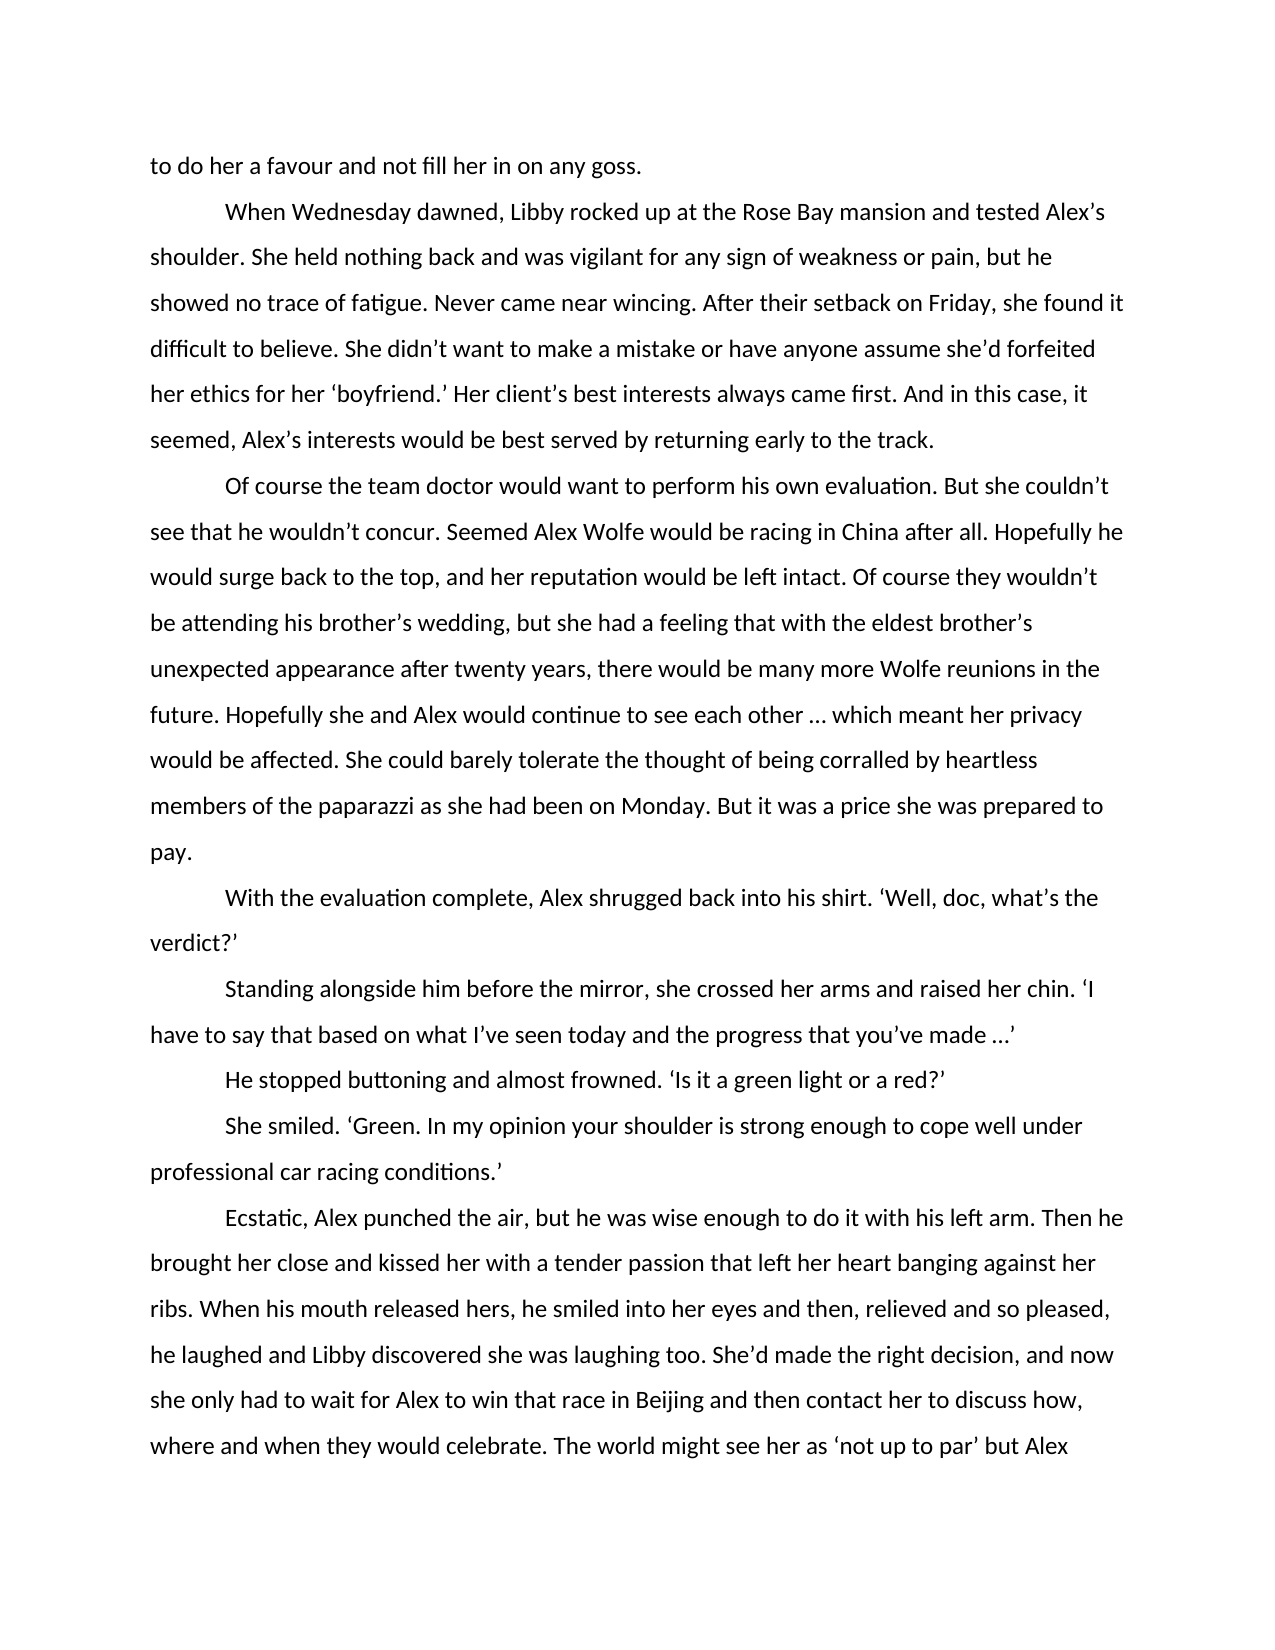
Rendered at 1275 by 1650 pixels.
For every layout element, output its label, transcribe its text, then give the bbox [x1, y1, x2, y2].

text She smiled. ‘Green. In my opinion your shoulder is strong enough to cope well under professional car racing conditions.’ [150, 1110, 1125, 1187]
text He stopped buttoning and almost frowned. ‘Is it a green light or a red?’ [150, 1064, 1125, 1095]
text Standing alongside him before the mirror, she crossed her arms and raised her chin. ‘I have to say that based on what I’ve seen today and the progress that you’ve made …’ [150, 973, 1125, 1049]
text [150, 150, 1125, 181]
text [150, 1202, 1125, 1461]
text When Wednesday dawned, Libby rocked up at the Rose Bay mansion and tested Alex’s shoulder. She held nothing back and was vigilant for any sign of weakness or pain, but he showed no trace of fatigue. Never came near wincing. After their setback on Friday, she found it difficult to believe. She didn’t want to make a mistake or have anyone assume she’d forfeited her ethics for her ‘boyfriend.’ Her client’s best interests always came first. And in this case, it seemed, Alex’s interests would be best served by returning early to the track. [150, 196, 1125, 455]
text With the evaluation complete, Alex shrugged back into his shirt. ‘Well, doc, what’s the verdict?’ [150, 882, 1125, 958]
text Of course the team doctor would want to perform his own evaluation. But she couldn’t see that he wouldn’t concur. Seemed Alex Wolfe would be racing in China after all. Hopefully he would surge back to the top, and her reputation would be left intact. Of course they wouldn’t be attending his brother’s wedding, but she had a feeling that with the eldest brother’s unexpected appearance after twenty years, there would be many more Wolfe reunions in the future. Hopefully she and Alex would continue to see each other … which meant her privacy would be affected. She could barely tolerate the thought of being corralled by heartless members of the paparazzi as she had been on Monday. But it was a price she was prepared to pay. [150, 470, 1125, 866]
